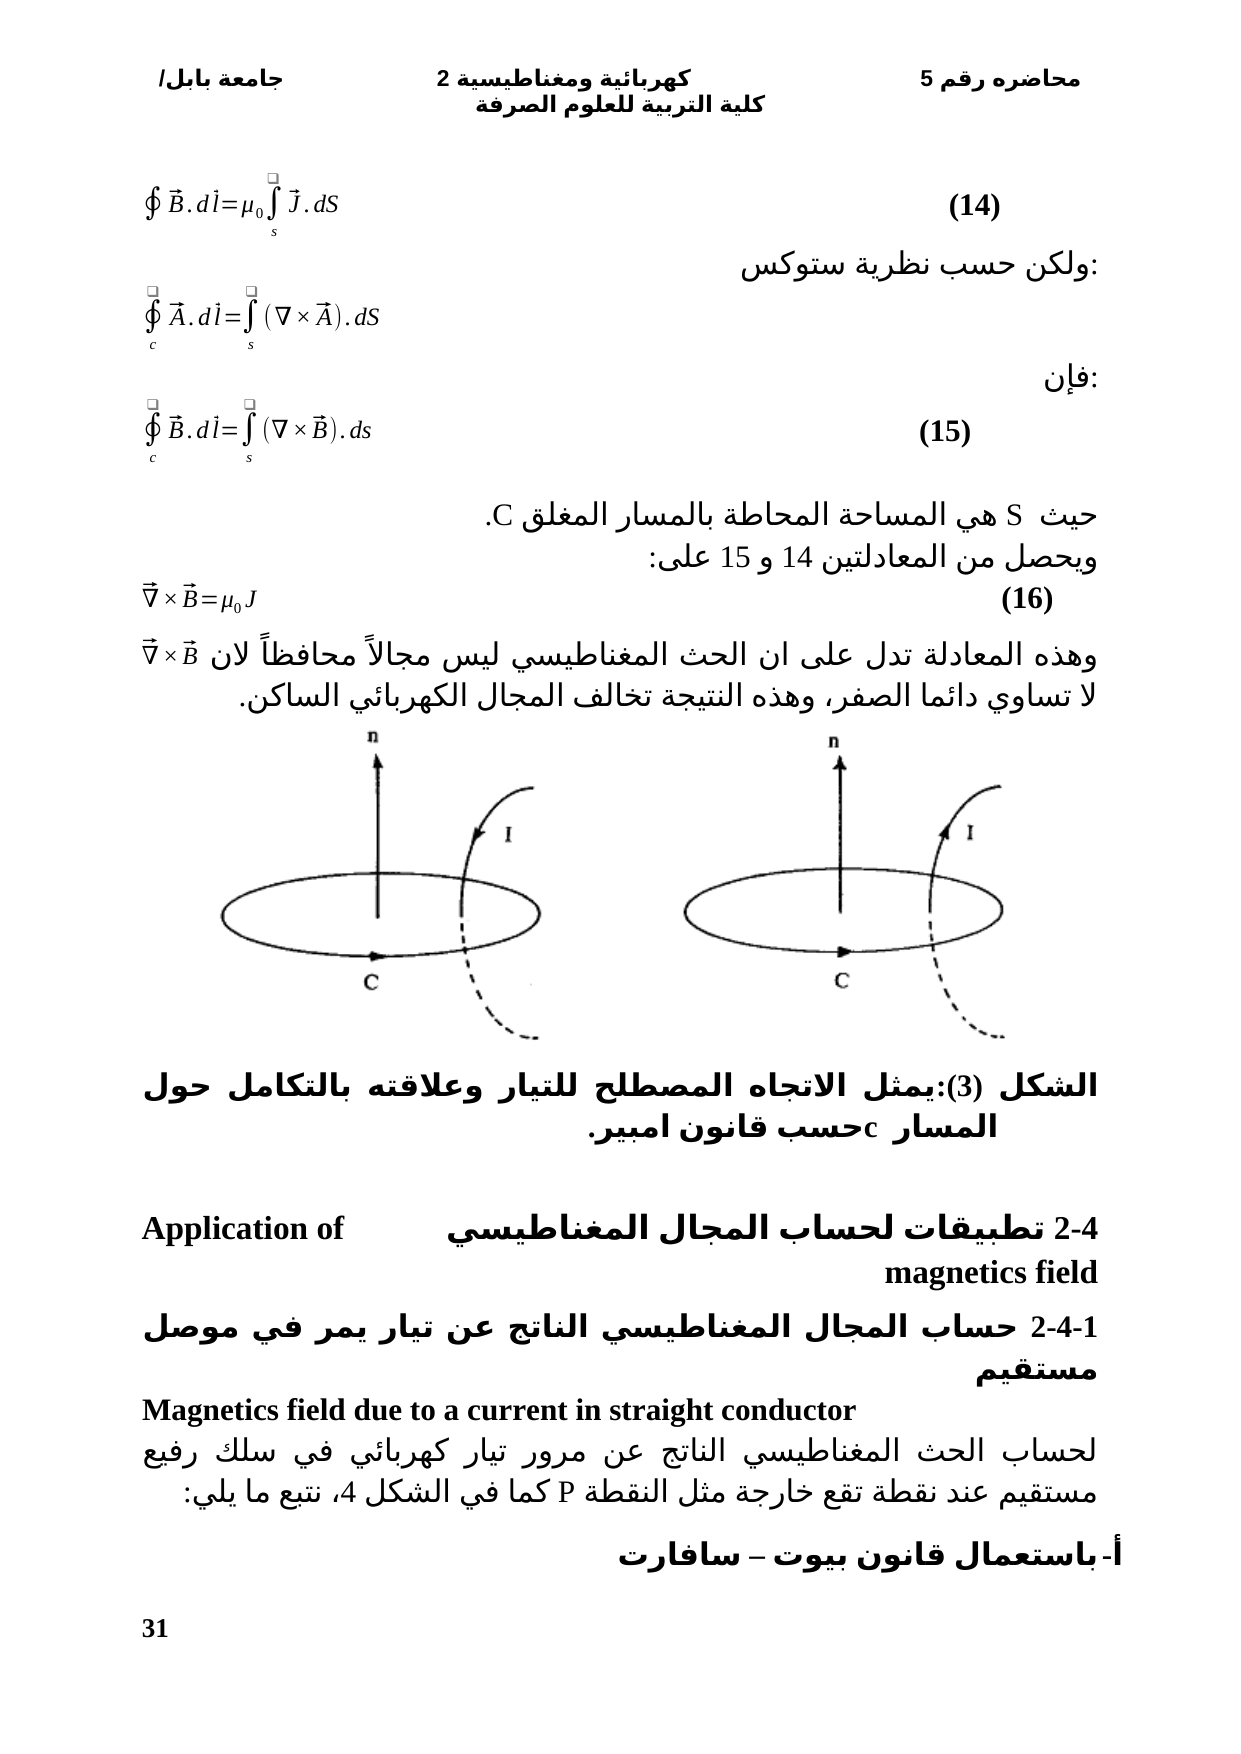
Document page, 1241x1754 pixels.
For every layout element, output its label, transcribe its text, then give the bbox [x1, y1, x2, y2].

text (16) [142, 579, 1098, 618]
text حيث S هي المساحة المحاطة بالمسار المغلق C. [142, 497, 1098, 532]
list باستعمال قانون بيوت – سافارت [142, 1536, 1102, 1572]
text ويحصل من المعادلتين 14 و 15 على: [142, 538, 1098, 574]
text (14) [142, 174, 1098, 240]
text فإن: [142, 358, 1098, 394]
text الشكل (3):يمثل الاتجاه المصطلح للتيار وعلاقته بالتكامل حول المسار cحسب قانون امبير. [142, 1067, 1098, 1145]
text (15) [142, 400, 1098, 466]
text Magnetics field due to a current in straight conductor [142, 1391, 1098, 1427]
text 2-4 تطبيقات لحساب المجال المغناطيسي Application of magnetics field [142, 1208, 1098, 1291]
text ولكن حسب نظرية ستوكس: [142, 246, 1098, 281]
text لحساب الحث المغناطيسي الناتج عن مرور تيار كهربائي في سلك رفيع مستقيم عند نقطة تقع خارجة مثل النقطة P كما في الشكل 4، نتبع ما يلي: [142, 1432, 1098, 1510]
picture [218, 730, 1022, 1043]
text وهذه المعادلة تدل على ان الحث المغناطيسي ليس مجالاً محافظاً لان لا تساوي دائما الصفر، وهذه النتيجة تخالف المجال الكهربائي الساكن. [142, 636, 1098, 713]
text 2-4-1 حساب المجال المغناطيسي الناتج عن تيار يمر في موصل مستقيم [142, 1309, 1098, 1386]
